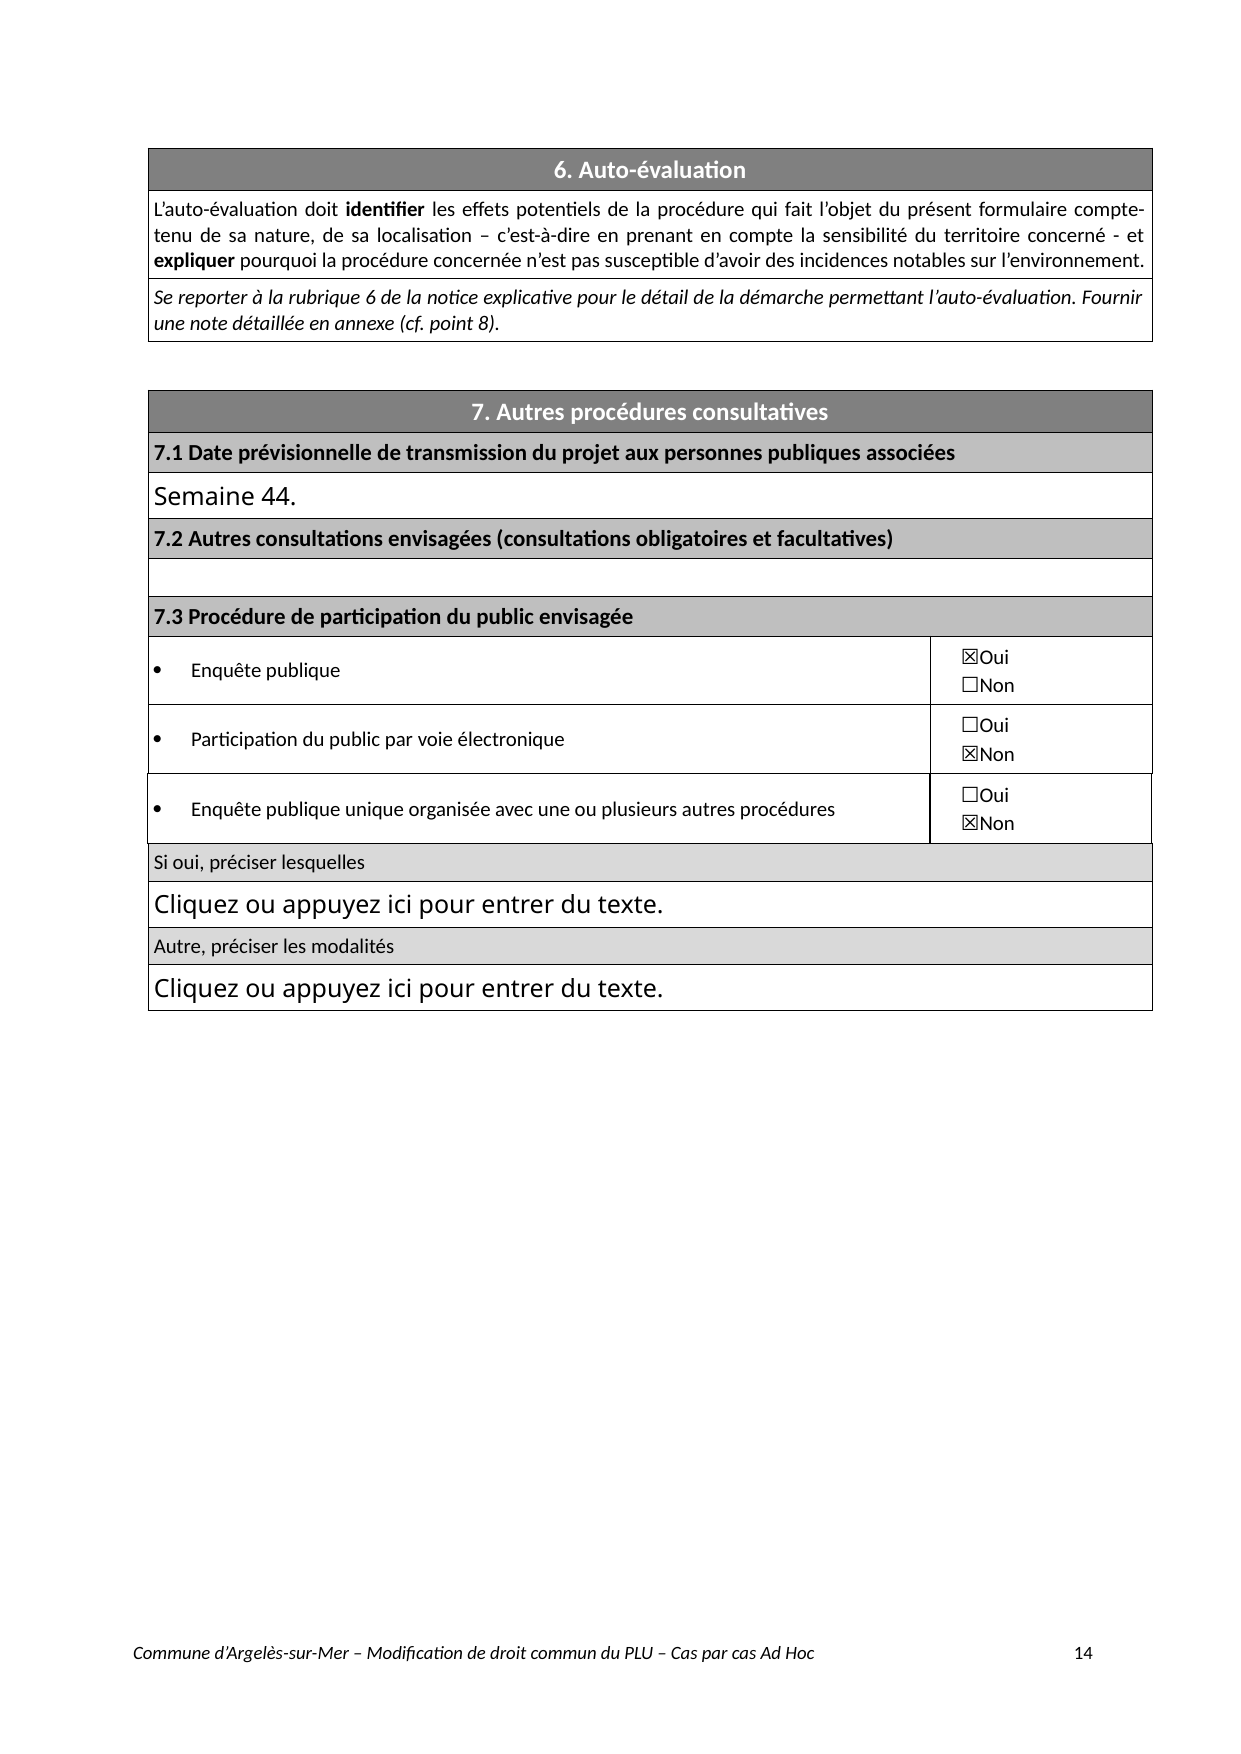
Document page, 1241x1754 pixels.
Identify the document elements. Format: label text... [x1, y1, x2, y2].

table_header 7. Autres procédures consultatives [149, 391, 1152, 432]
table_cell 7.1 Date prévisionnelle de transmission du projet aux personnes publiques associées [149, 433, 1152, 472]
table_cell Oui Non [931, 705, 1152, 773]
table_cell Se reporter à la rubrique 6 de la notice explicative pour le détail de la démarche permettant l’auto-évaluation. Fournir une note détaillée en annexe (cf. point 8). [149, 279, 1152, 341]
table_cell Enquête publique [149, 637, 930, 704]
table_cell Oui Non [931, 774, 1151, 843]
table_cell 7.3 Procédure de participation du public envisagée [149, 597, 1152, 636]
table_cell L’auto-évaluation doit identifier les effets potentiels de la procédure qui fait l’objet du présent formulaire compte-tenu de sa nature, de sa localisation – c’est-à-dire en prenant en compte la sensibilité du territoire concerné - et expliquer pourquoi la procédure concernée n’est pas susceptible d’avoir des incidences notables sur l’environnement. [149, 191, 1152, 278]
table_cell Autre, préciser les modalités [149, 928, 1152, 964]
table_header 6. Auto-évaluation [149, 149, 1152, 190]
table_cell [149, 559, 1152, 596]
table_cell Si oui, préciser lesquelles [149, 844, 1152, 881]
table_cell 7.2 Autres consultations envisagées (consultations obligatoires et facultatives) [149, 519, 1152, 558]
table_cell Participation du public par voie électronique [149, 705, 930, 773]
table_cell Enquête publique unique organisée avec une ou plusieurs autres procédures [148, 774, 929, 843]
table_cell Oui Non [931, 637, 1152, 704]
